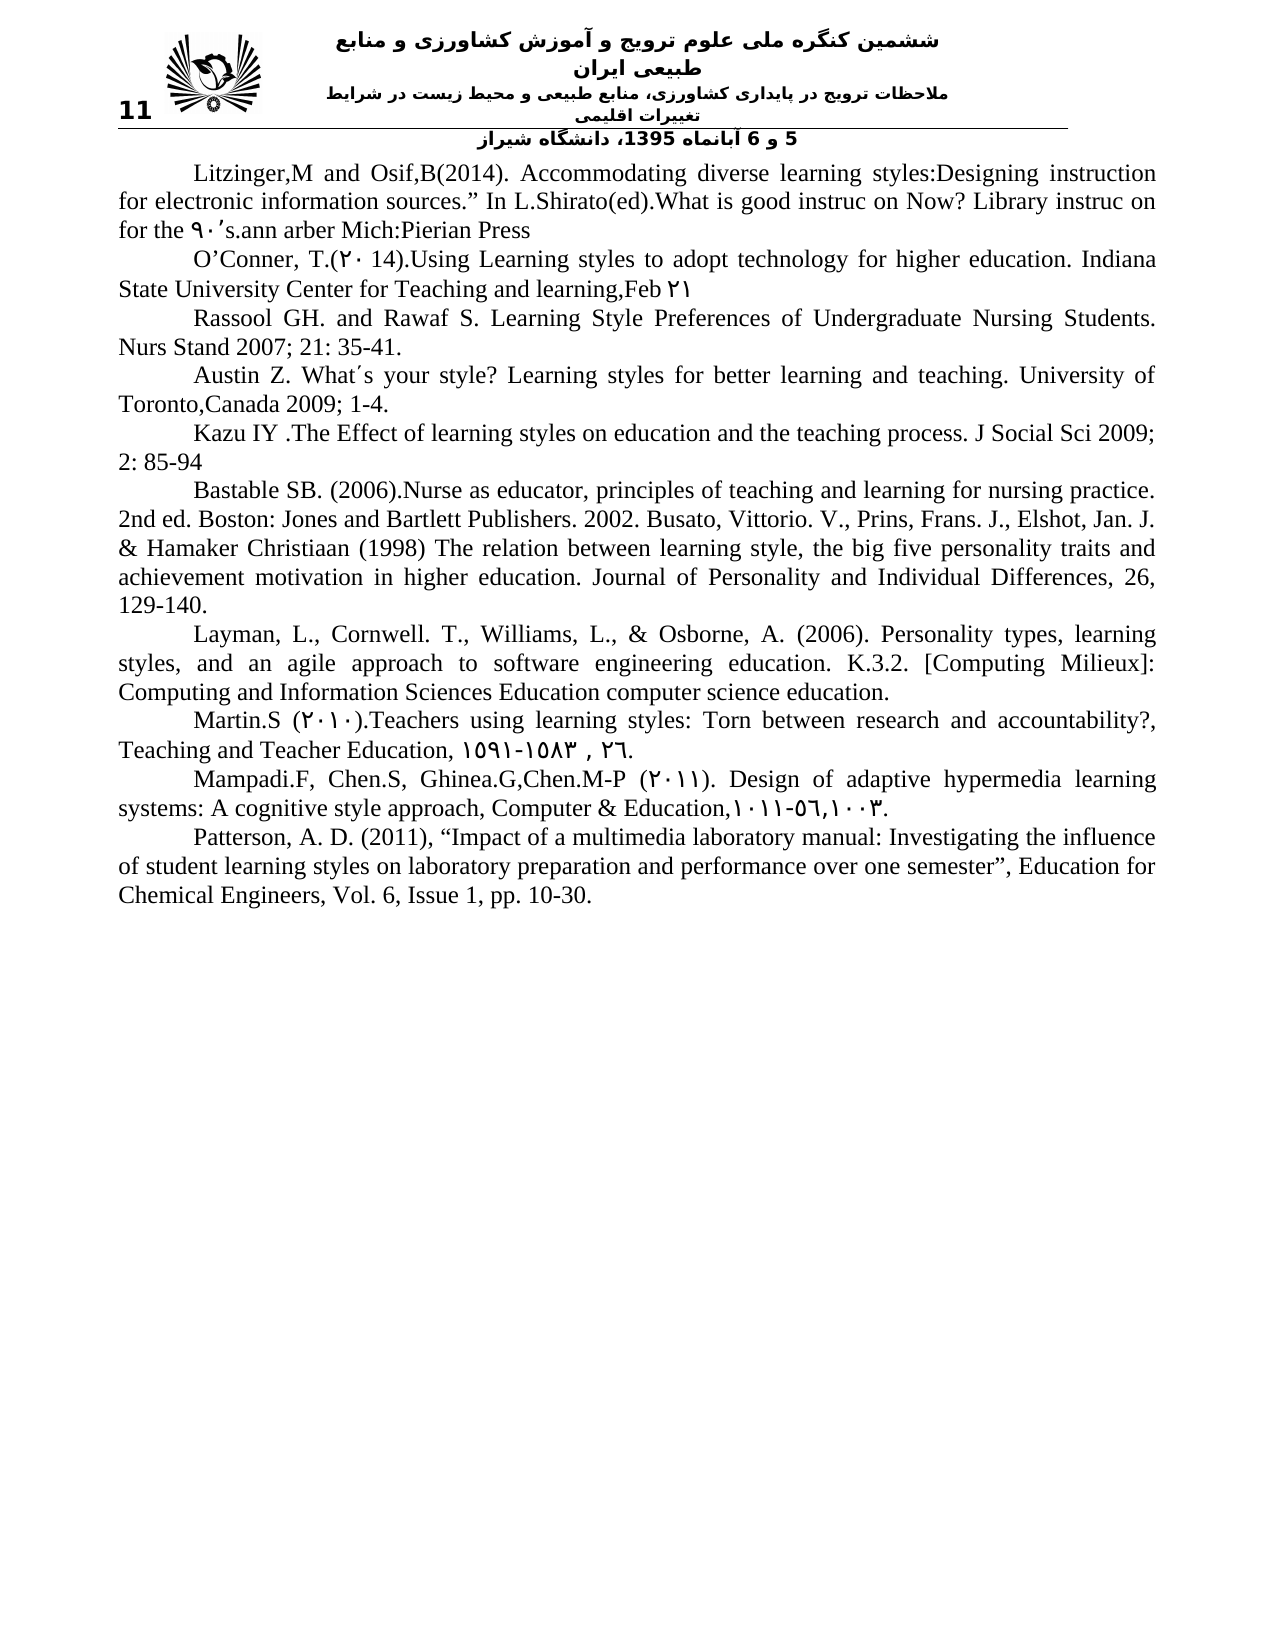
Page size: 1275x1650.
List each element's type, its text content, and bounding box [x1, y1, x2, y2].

text Kazu IY .The Effect of learning styles on education and the teaching process. J Social Sci 2009; 2: 85-94 [118, 418, 1157, 475]
picture [164, 32, 263, 114]
text Austin Z. What΄s your style? Learning styles for better learning and teaching. University of Toronto,Canada 2009; 1-4. [118, 360, 1157, 418]
text Litzinger,M and Osif,B(2014). Accommodating diverse learning styles:Designing instruction for electronic information sources.” In L.Shirato(ed).What is good instruc on Now? Library instruc on for the ۹۰’s.ann arber Mich:Pierian Press [118, 158, 1157, 244]
text Rassool GH. and Rawaf S. Learning Style Preferences of Undergraduate Nursing Students. Nurs Stand 2007; 21: 35-41. [118, 303, 1157, 360]
text Layman, L., Cornwell. T., Williams, L., & Osborne, A. (2006). Personality types, learning styles, and an agile approach to software engineering education. K.3.2. [Computing Milieux]: Computing and Information Sciences Education computer science education. [118, 619, 1157, 705]
text Mampadi.F, Chen.S, Ghinea.G,Chen.M-P (٢٠١١). Design of adaptive hypermedia learning systems: A cognitive style approach, Computer & Education,٥٦,١٠٠٣-١٠١١. [118, 764, 1157, 822]
text Bastable SB. (2006).Nurse as educator, principles of teaching and learning for nursing practice. 2nd ed. Boston: Jones and Bartlett Publishers. 2002. Busato, Vittorio. V., Prins, Frans. J., Elshot, Jan. J. & Hamaker Christiaan (1998) The relation between learning style, the big five personality traits and achievement motivation in higher education. Journal of Personality and Individual Differences, 26, 129-140. [118, 475, 1157, 619]
text O’Conner, T.(۲۰14).Using Learning styles to adopt technology for higher education. Indiana State University Center for Teaching and learning,Feb۲۱ [118, 244, 1157, 303]
text Martin.S (٢٠١٠).Teachers using learning styles: Torn between research and accountability?, Teaching and Teacher Education, ٢٦ , ١٥٨٣-١٥٩١. [118, 705, 1157, 764]
text Patterson, A. D. (2011), “Impact of a multimedia laboratory manual: Investigating the influence of student learning styles on laboratory preparation and performance over one semester”, Education for Chemical Engineers, Vol. 6, Issue 1, pp. 10-30. [118, 822, 1157, 909]
